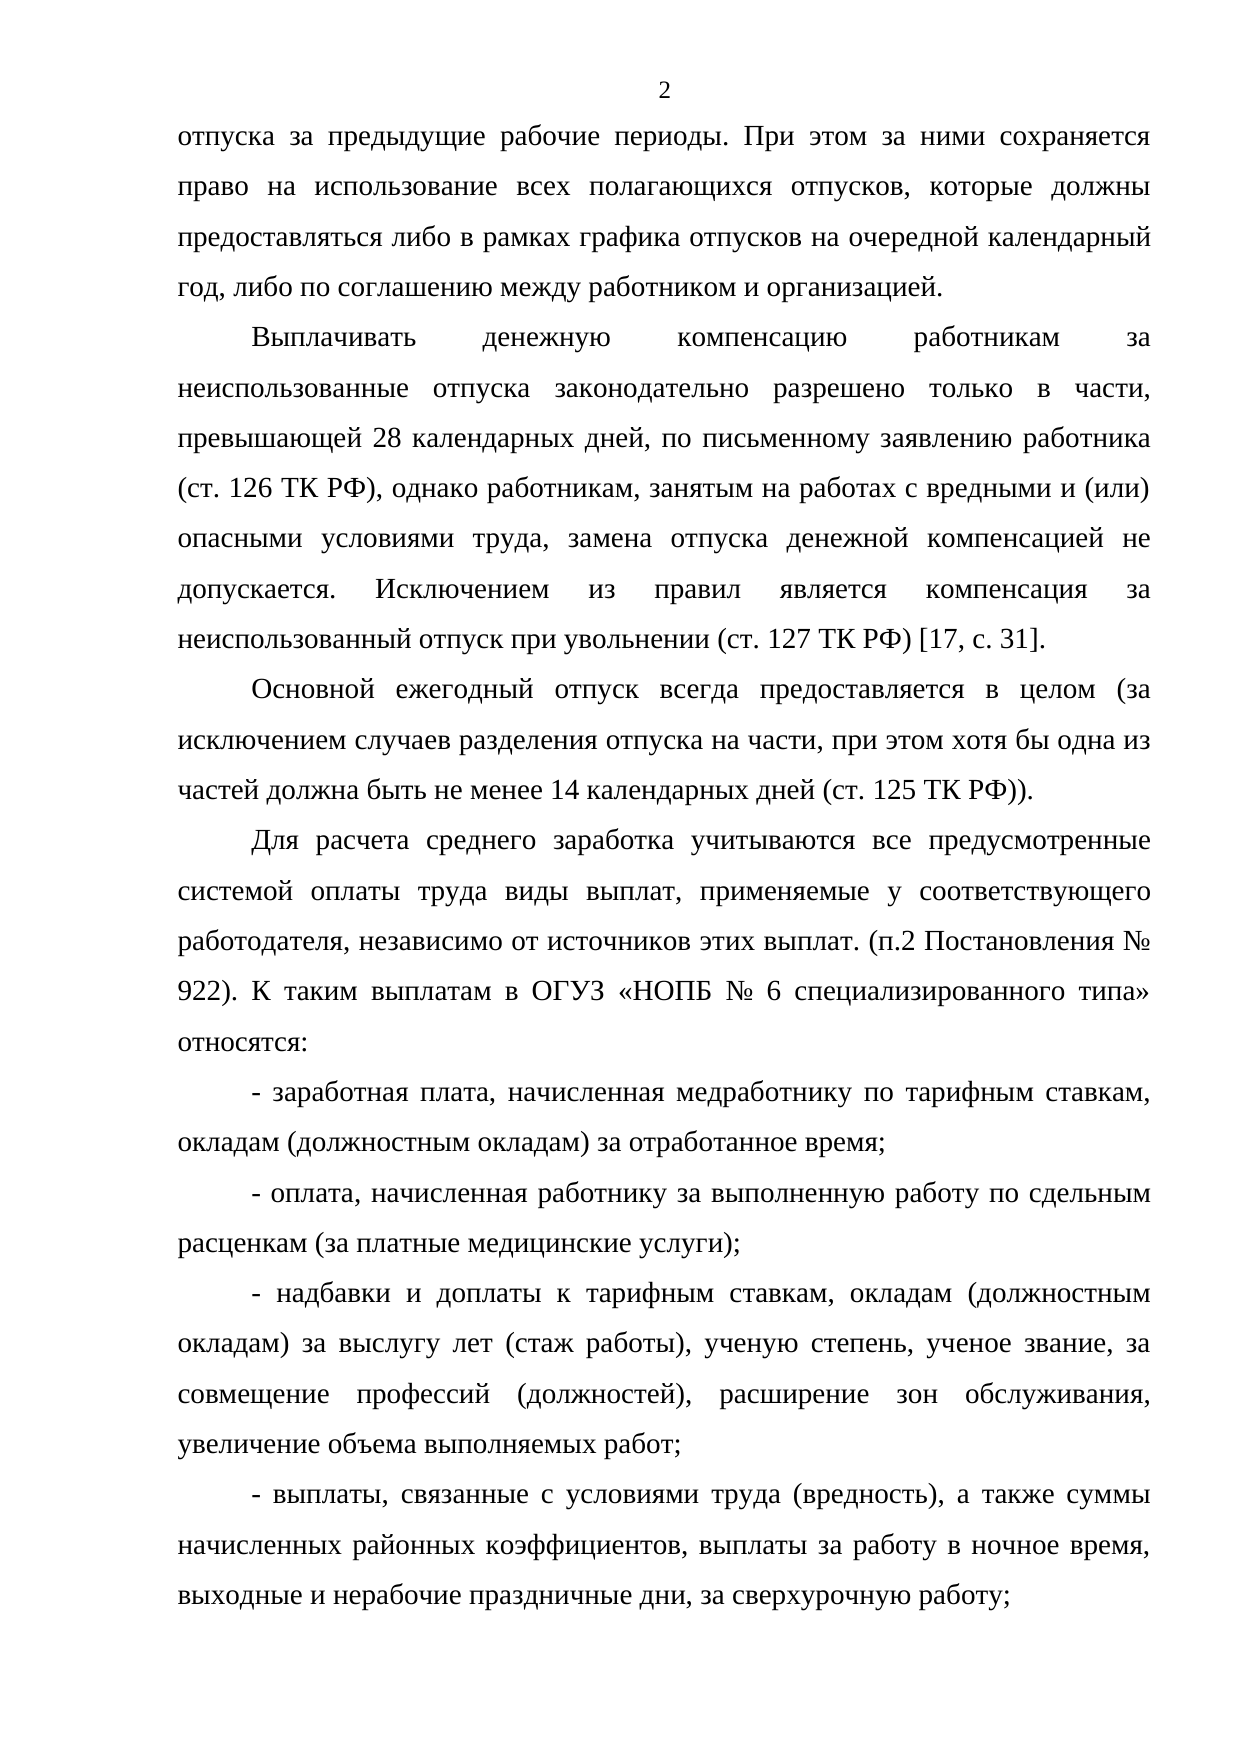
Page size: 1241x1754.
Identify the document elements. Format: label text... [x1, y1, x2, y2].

text - заработная плата, начисленная медработнику по тарифным ставкам, окладам (должностным окладам) за отработанное время; [177, 1074, 1152, 1158]
text Выплачивать денежную компенсацию работникам за неиспользованные отпуска законодательно разрешено только в части, превышающей 28 календарных дней, по письменному заявлению работника (ст. 126 ТК РФ), однако работникам, занятым на работах с вредными и (или) опасными условиями труда, замена отпуска денежной компенсацией не допускается. Исключением из правил является компенсация за неиспользованный отпуск при увольнении (ст. 127 ТК РФ) [17, с. 31]. [177, 319, 1152, 655]
text - надбавки и доплаты к тарифным ставкам, окладам (должностным окладам) за выслугу лет (стаж работы), ученую степень, ученое звание, за совмещение профессий (должностей), расширение зон обслуживания, увеличение объема выполняемых работ; [177, 1275, 1152, 1460]
text - оплата, начисленная работнику за выполненную работу по сдельным расценкам (за платные медицинские услуги); [177, 1175, 1152, 1258]
text Основной ежегодный отпуск всегда предоставляется в целом (за исключением случаев разделения отпуска на части, при этом хотя бы одна из частей должна быть не менее 14 календарных дней (ст. 125 ТК РФ)). [177, 672, 1152, 806]
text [177, 118, 1152, 303]
text - выплаты, связанные с условиями труда (вредность), а также суммы начисленных районных коэффициентов, выплаты за работу в ночное время, выходные и нерабочие праздничные дни, за сверхурочную работу; [177, 1477, 1152, 1611]
text Для расчета среднего заработка учитываются все предусмотренные системой оплаты труда виды выплат, применяемые у соответствующего работодателя, независимо от источников этих выплат. (п.2 Постановления № 922). К таким выплатам в ОГУЗ «НОПБ № 6 специализированного типа» относятся: [177, 822, 1152, 1057]
